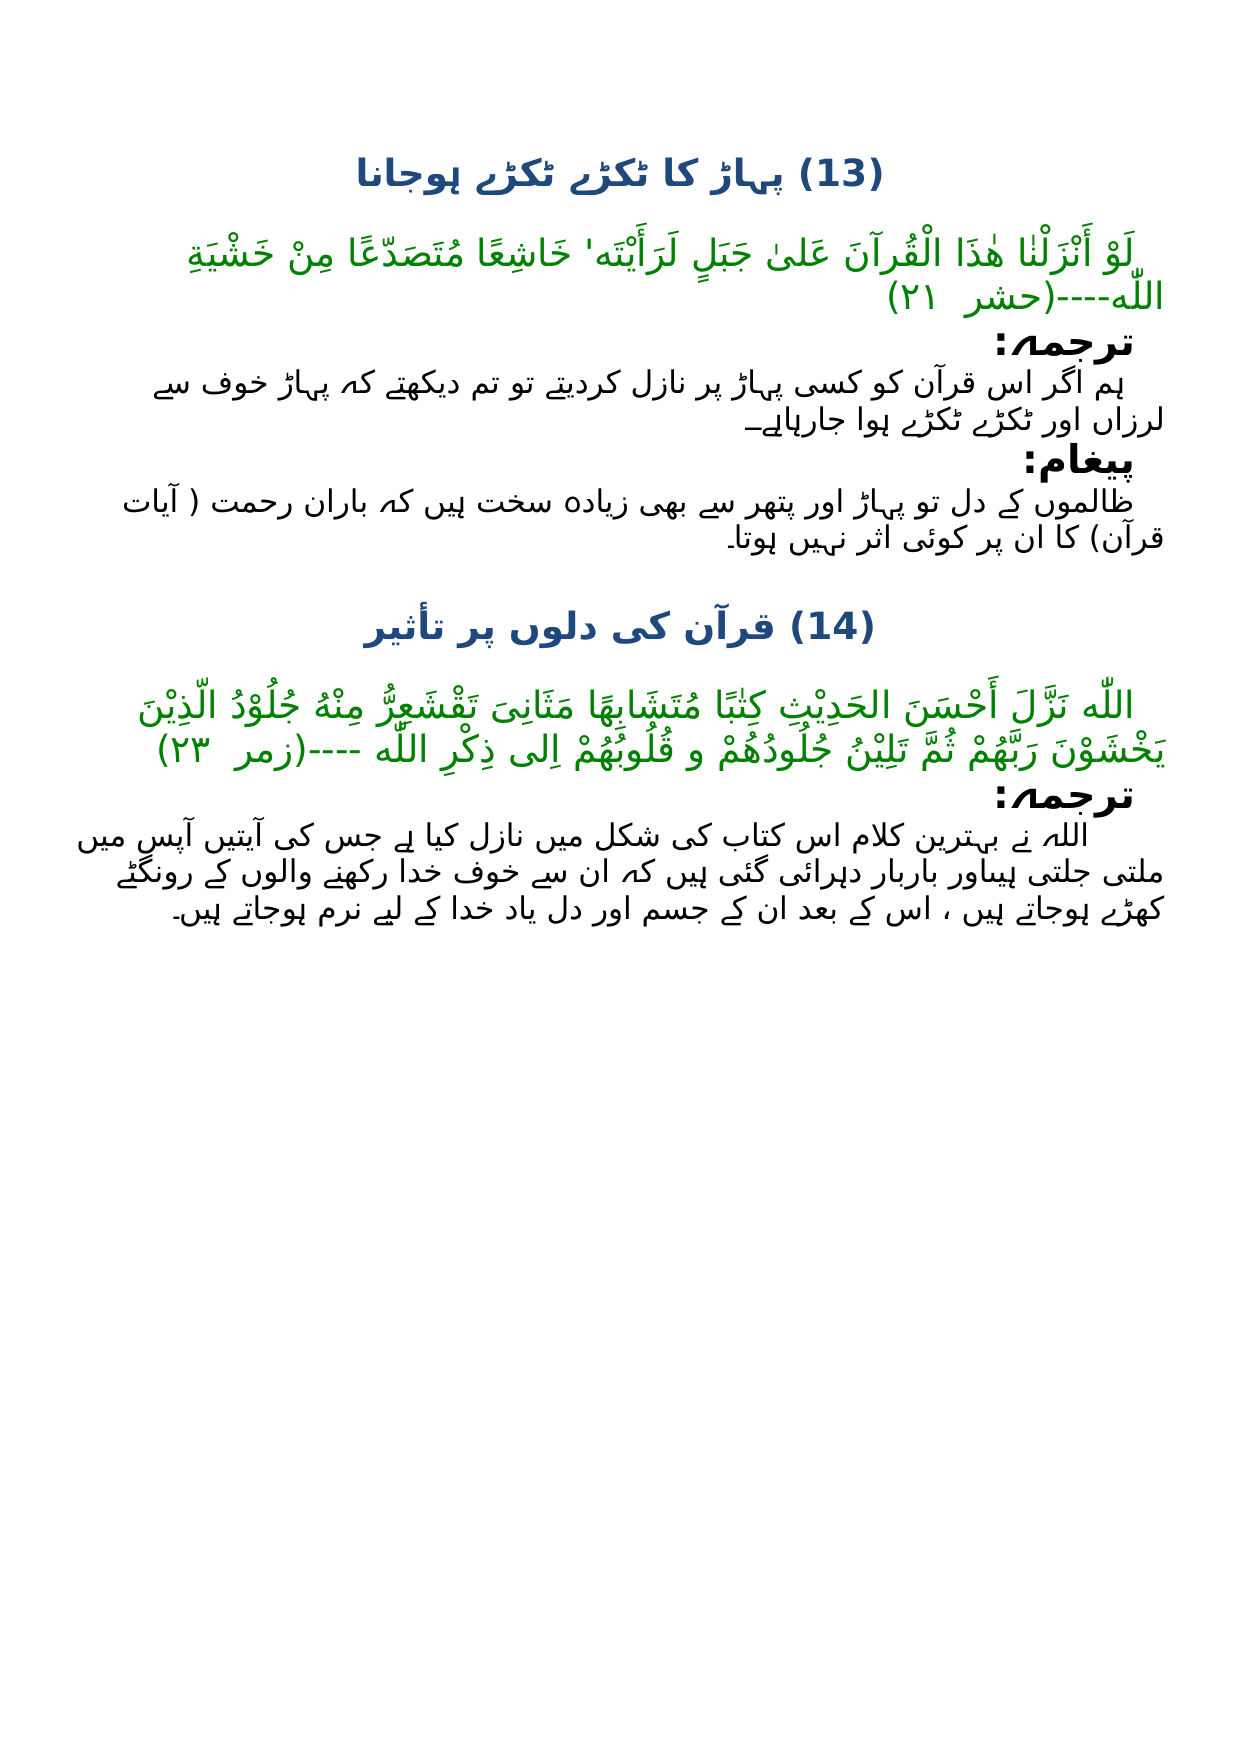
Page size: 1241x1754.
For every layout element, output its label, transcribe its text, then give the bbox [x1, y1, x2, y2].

text پیغام: [75, 437, 1165, 483]
text لَوْ أَنْزَلْنٰا هٰذَا الْقُرآنَ عَلیٰ جَبَلٍ لَرَأَیْتَه' خَاشِعًا مُتَصَدّعًا مِنْ خَشْیَةِ اللّٰه----(حشر ٢١) [75, 231, 1165, 318]
text ترجمہ: [75, 771, 1165, 817]
text ظالموں کے دل تو پہاڑ اور پتھر سے بھی زیادہ سخت ہیں کہ باران رحمت ( آیات قرآن) کا ان پر کوئی اثر نہیں ہوتا۔ [75, 483, 1165, 556]
text اللّٰه نَزَّلَ أَحْسَنَ الحَدِیْثِ کِتٰبًا مُتَشَابِهًا مَثَانِیَ تَقْشَعِرُّ مِنْهُ جُلُوْدُ الّذِیْنَ یَخْشَوْنَ رَبَّهُمْ ثُمَّ تَلِیْنُ جُلُودُهُمْ و قُلُوبُهُمْ اِلی ذِکْرِ اللّٰه ----(زمر ٢٣) [75, 684, 1165, 771]
text ہم اگر اس قرآن کو کسی پہاڑ پر نازل کردیتے تو تم دیکھتے کہ پہاڑ خوف سے لرزاں اور ٹکڑے ٹکڑے ہوا جارہاہے۔۔۔ [75, 364, 1165, 437]
text ترجمہ: [75, 318, 1165, 364]
subtitle (13) پہاڑ کا ٹکڑے ٹکڑے ہوجانا [75, 152, 1165, 195]
text اللہ نے بہترین کلام اس کتاب کی شکل میں نازل کیا ہے جس کی آیتیں آپس میں ملتی جلتی ہیںاور باربار دہرائی گئی ہیں کہ ان سے خوف خدا رکھنے والوں کے رونگٹے کھڑے ہوجاتے ہیں ، اس کے بعد ان کے جسم اور دل یاد خدا کے لیے نرم ہوجاتے ہیں۔ [75, 817, 1165, 926]
subtitle (14) قرآن کی دلوں پر تأثیر [75, 604, 1165, 648]
